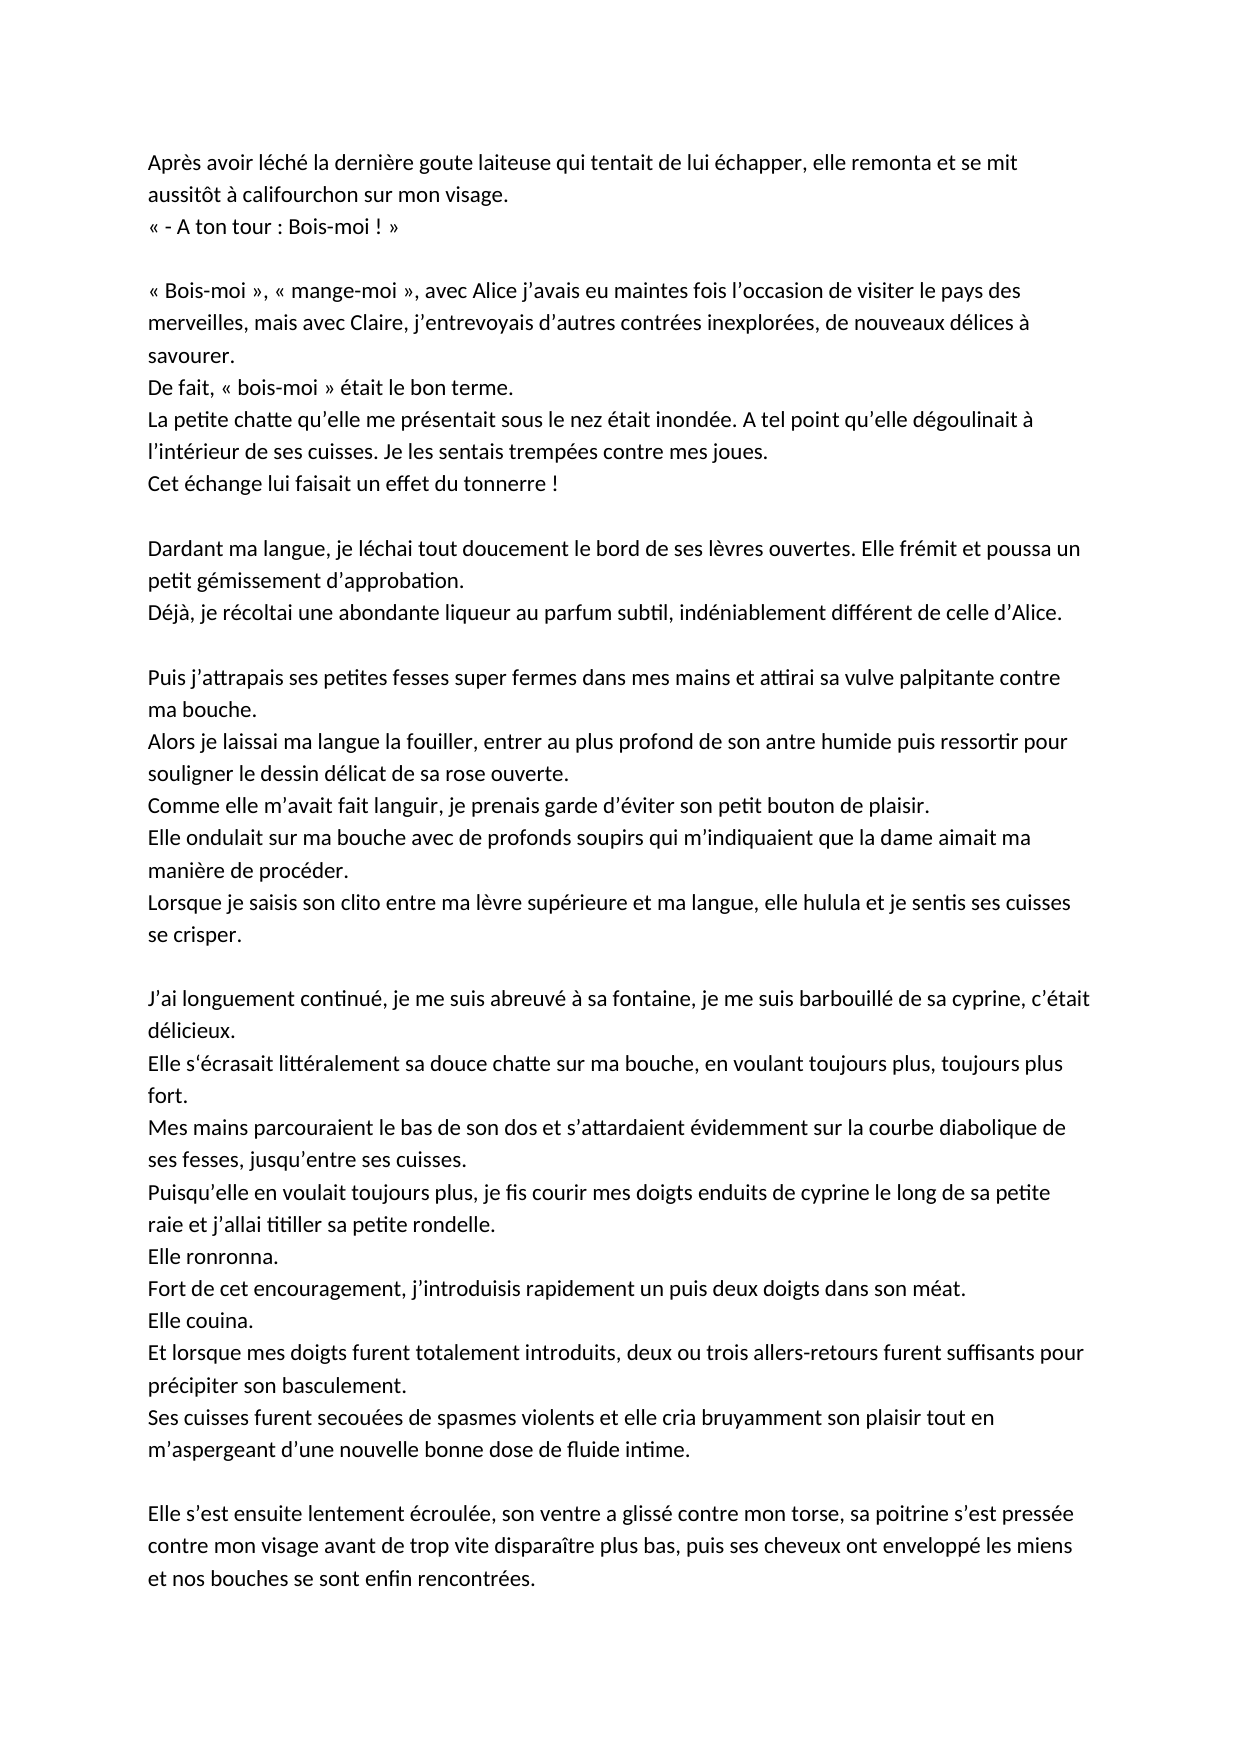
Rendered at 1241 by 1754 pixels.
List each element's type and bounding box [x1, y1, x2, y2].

text [148, 148, 1093, 1592]
